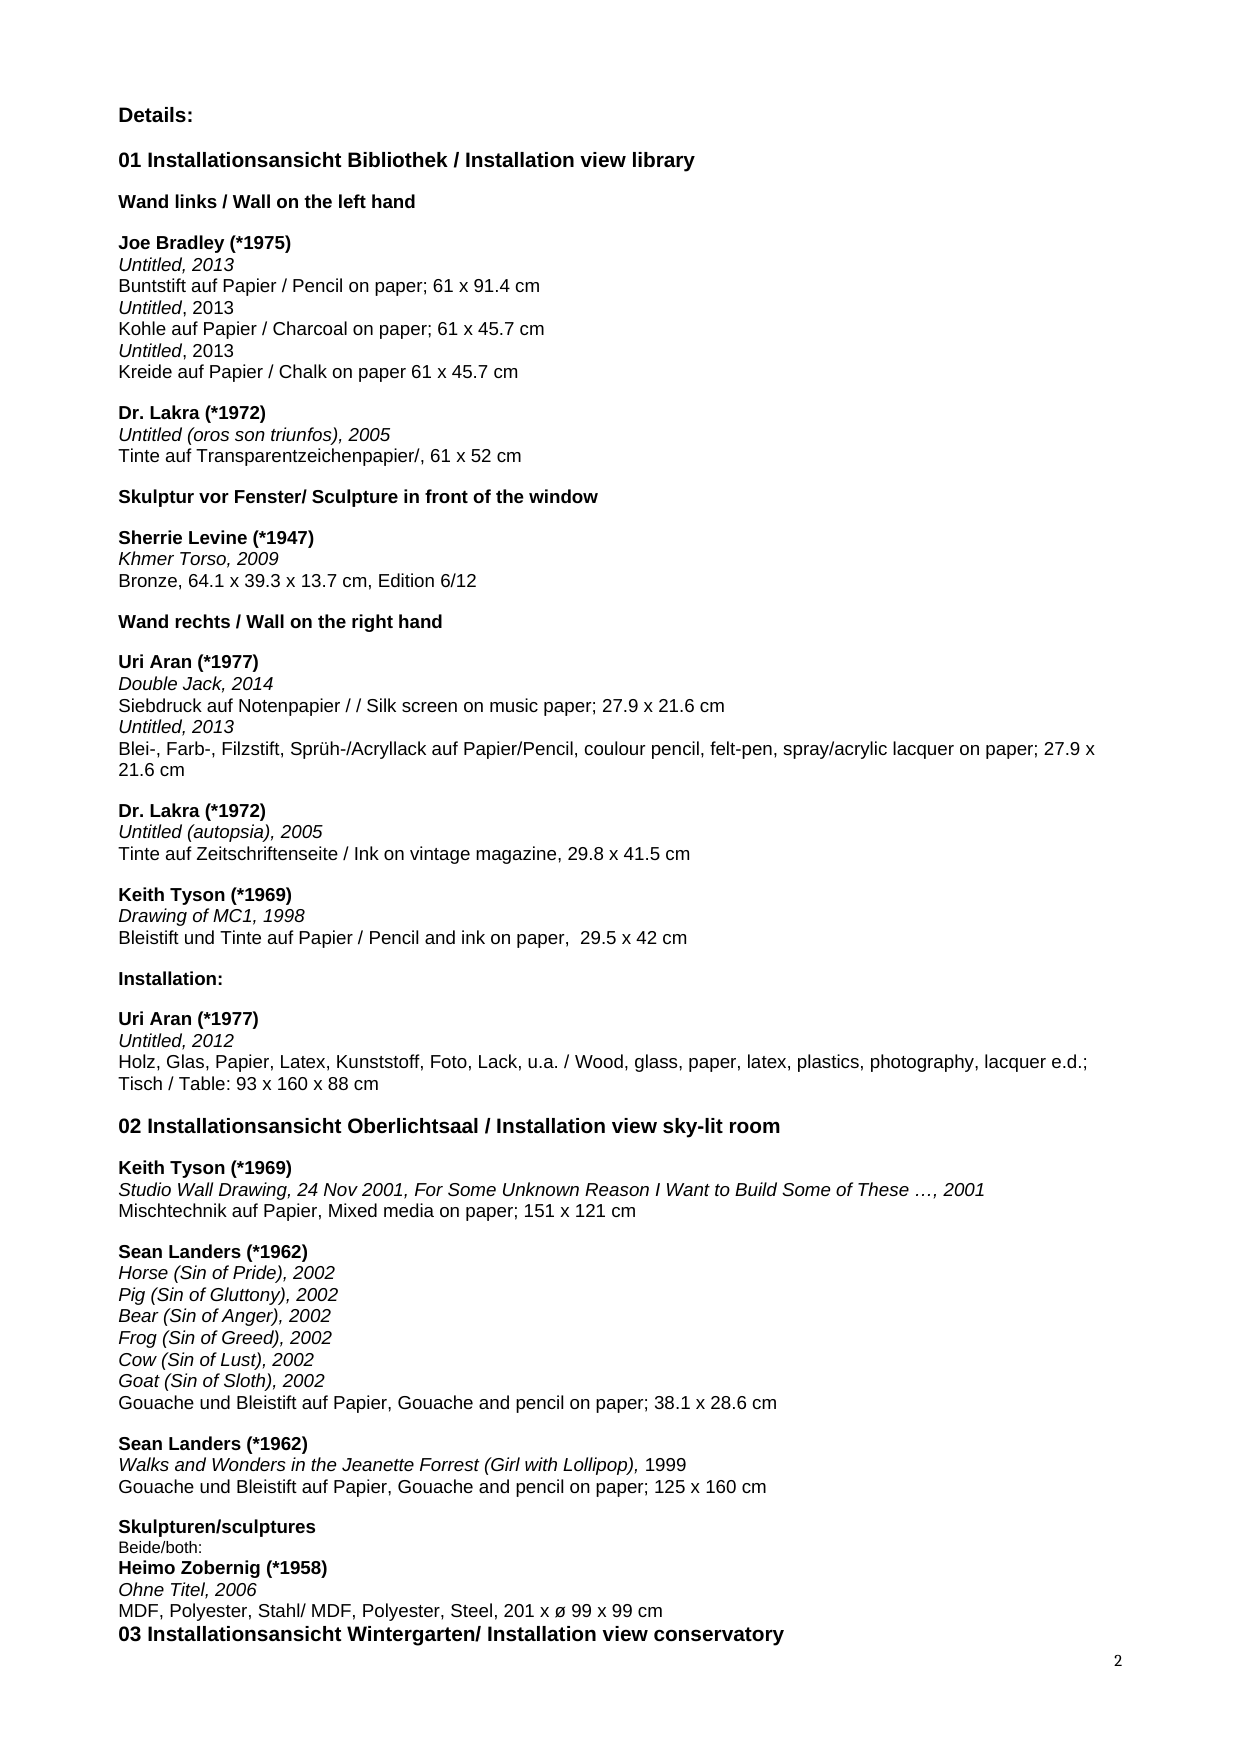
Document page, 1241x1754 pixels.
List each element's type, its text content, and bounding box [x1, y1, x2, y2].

text Keith Tyson (*1969) [118, 884, 1122, 905]
text Ohne Titel, 2006 [118, 1578, 1122, 1600]
text Khmer Torso, 2009 [118, 548, 1122, 570]
text Untitled (autopsia), 2005 [118, 821, 1122, 843]
text Installation: [118, 967, 1122, 989]
text Cow (Sin of Lust), 2002 [118, 1348, 1122, 1370]
text Uri Aran (*1977) [118, 651, 1122, 673]
text Frog (Sin of Greed), 2002 [118, 1327, 1122, 1348]
text Siebdruck auf Notenpapier / / Silk screen on music paper; 27.9 x 21.6 cm [118, 694, 1122, 716]
text Heimo Zobernig (*1958) [118, 1557, 1122, 1578]
text Drawing of MC1, 1998 [118, 905, 1122, 927]
text Dr. Lakra (*1972) [118, 800, 1122, 821]
text Gouache und Bleistift auf Papier, Gouache and pencil on paper; 38.1 x 28.6 cm [118, 1392, 1122, 1413]
text Untitled, 2013 [118, 253, 1122, 275]
text Wand rechts / Wall on the right hand [118, 611, 1122, 632]
text Sean Landers (*1962) [118, 1432, 1122, 1454]
text Studio Wall Drawing, 24 Nov 2001, For Some Unknown Reason I Want to Build Some of These …, 2001 [118, 1178, 1122, 1200]
text 02 Installationsansicht Oberlichtsaal / Installation view sky-lit room [118, 1114, 1122, 1138]
text Skulptur vor Fenster/ Sculpture in front of the window [118, 486, 1122, 507]
text Wand links / Wall on the left hand [118, 191, 1122, 213]
text Bronze, 64.1 x 39.3 x 13.7 cm, Edition 6/12 [118, 570, 1122, 591]
text Bleistift und Tinte auf Papier / Pencil and ink on paper, 29.5 x 42 cm [118, 927, 1122, 948]
text Buntstift auf Papier / Pencil on paper; 61 x 91.4 cm [118, 275, 1122, 297]
text Uri Aran (*1977) [118, 1008, 1122, 1030]
text Double Jack, 2014 [118, 673, 1122, 694]
text Sherrie Levine (*1947) [118, 527, 1122, 548]
text Bear (Sin of Anger), 2002 [118, 1305, 1122, 1327]
text Horse (Sin of Pride), 2002 [118, 1262, 1122, 1284]
text Blei-, Farb-, Filzstift, Sprüh-/Acryllack auf Papier/Pencil, coulour pencil, felt-pen, spray/acrylic lacquer on paper; 27.9 x 21.6 cm [118, 737, 1122, 781]
text Untitled, 2012 [118, 1030, 1122, 1051]
text Untitled, 2013 [118, 716, 1122, 737]
text Keith Tyson (*1969) [118, 1157, 1122, 1178]
text Untitled, 2013 [118, 297, 1122, 318]
text Pig (Sin of Gluttony), 2002 [118, 1284, 1122, 1305]
text Walks and Wonders in the Jeanette Forrest (Girl with Lollipop), 1999 [118, 1454, 1122, 1475]
text Untitled, 2013 [118, 340, 1122, 361]
text Details: [118, 103, 1122, 127]
text Kohle auf Papier / Charcoal on paper; 61 x 45.7 cm [118, 318, 1122, 340]
text MDF, Polyester, Stahl/ MDF, Polyester, Steel, 201 x ø 99 x 99 cm [118, 1600, 1122, 1622]
text Sean Landers (*1962) [118, 1241, 1122, 1262]
text 01 Installationsansicht Bibliothek / Installation view library [118, 148, 1122, 172]
text Tinte auf Zeitschriftenseite / Ink on vintage magazine, 29.8 x 41.5 cm [118, 843, 1122, 864]
text Skulpturen/sculptures [118, 1516, 1122, 1538]
text Holz, Glas, Papier, Latex, Kunststoff, Foto, Lack, u.a. / Wood, glass, paper, latex, plastics, photography, lacquer e.d.; Tisch / Table: 93 x 160 x 88 cm [118, 1051, 1122, 1094]
text Joe Bradley (*1975) [118, 232, 1122, 253]
text 03 Installationsansicht Wintergarten/ Installation view conservatory [118, 1622, 1122, 1646]
text Beide/both: [118, 1538, 1122, 1557]
text Mischtechnik auf Papier, Mixed media on paper; 151 x 121 cm [118, 1200, 1122, 1221]
text Kreide auf Papier / Chalk on paper 61 x 45.7 cm [118, 361, 1122, 383]
text Untitled (oros son triunfos), 2005 [118, 424, 1122, 445]
text Goat (Sin of Sloth), 2002 [118, 1370, 1122, 1392]
text Tinte auf Transparentzeichenpapier/, 61 x 52 cm [118, 445, 1122, 467]
text Dr. Lakra (*1972) [118, 402, 1122, 424]
text Gouache und Bleistift auf Papier, Gouache and pencil on paper; 125 x 160 cm [118, 1475, 1122, 1497]
